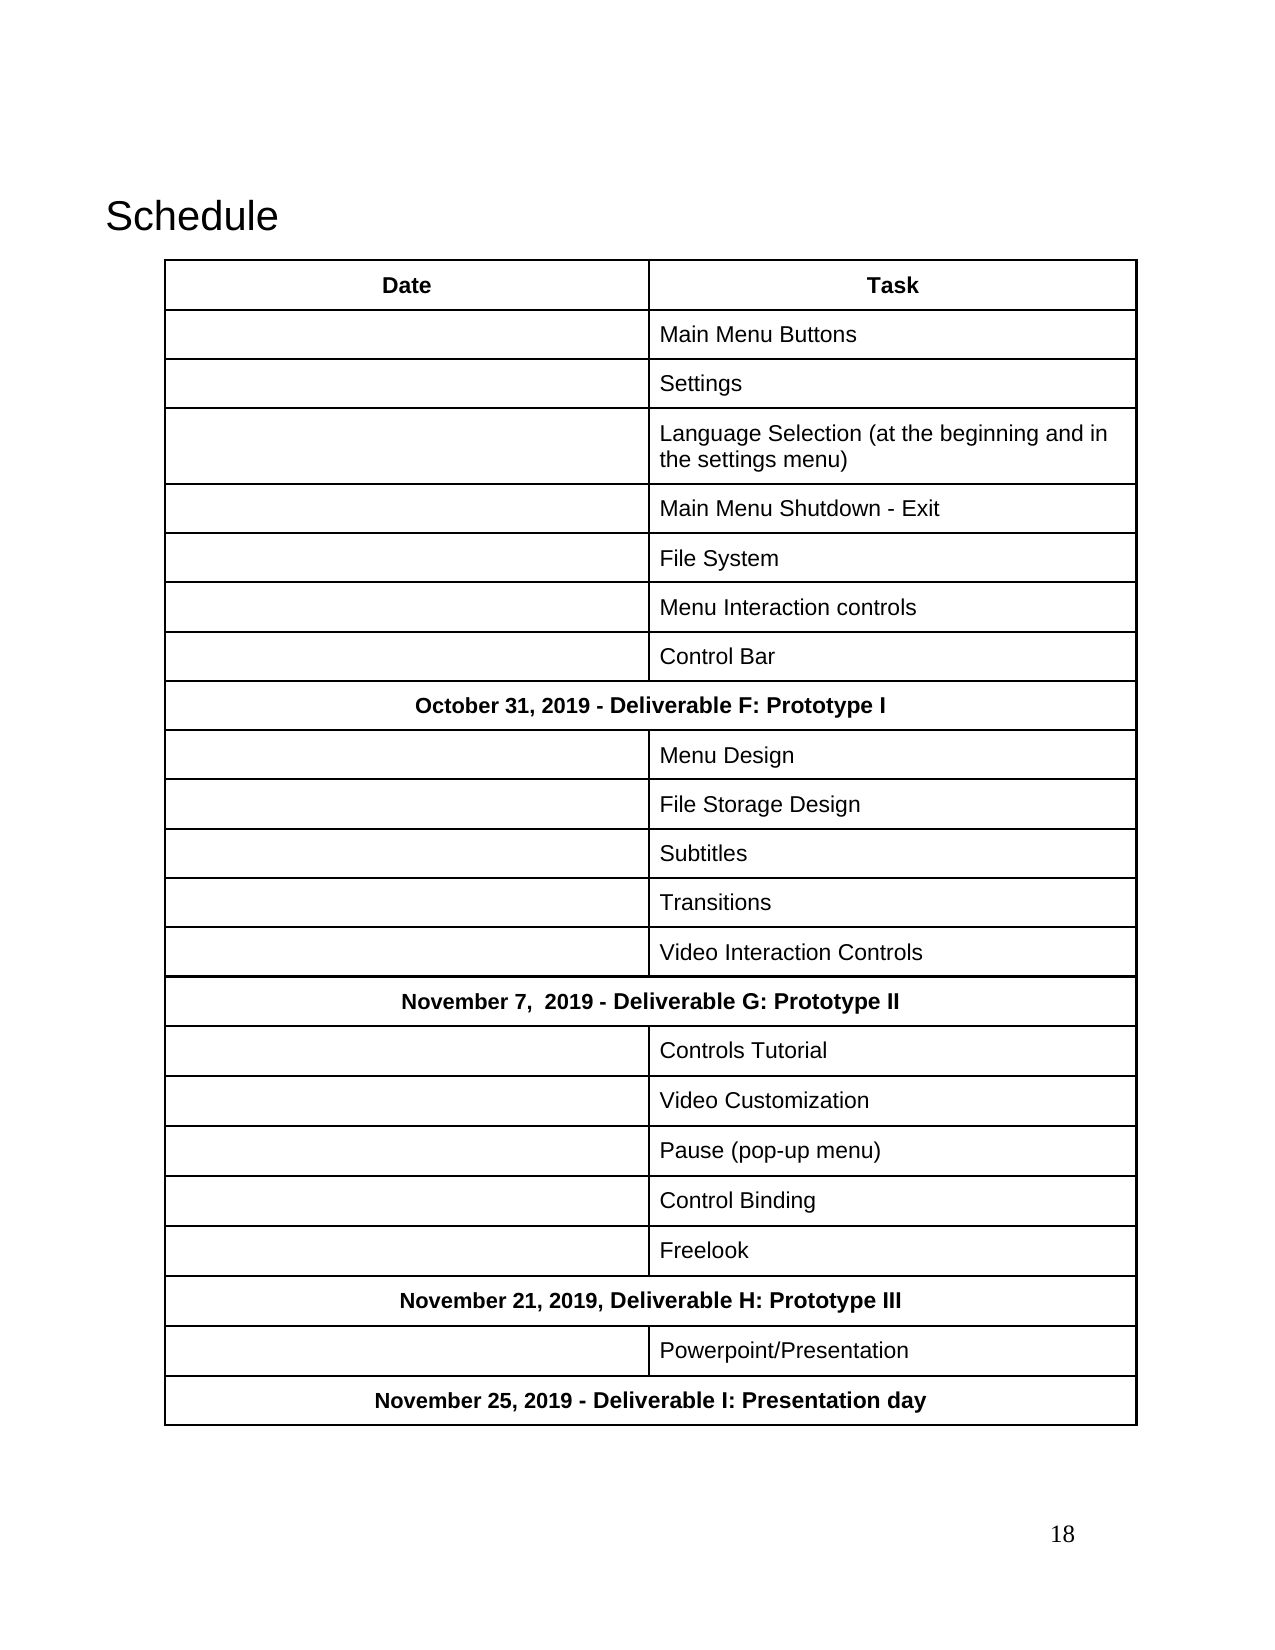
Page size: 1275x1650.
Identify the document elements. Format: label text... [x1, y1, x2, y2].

table_cell Powerpoint/Presentation [650, 1327, 1135, 1375]
table_cell Menu Design [650, 731, 1135, 778]
table_cell File System [650, 534, 1135, 581]
table_cell Transitions [650, 879, 1135, 926]
table_cell Control Binding [650, 1177, 1135, 1225]
table_header Date [166, 261, 648, 308]
table_cell [166, 1077, 648, 1125]
table_cell Control Bar [650, 633, 1135, 680]
table_cell November 7, 2019 - Deliverable G: Prototype II [166, 978, 1135, 1025]
table_cell Main Menu Shutdown - Exit [650, 485, 1135, 532]
table_cell Video Interaction Controls [650, 928, 1135, 975]
table_cell [166, 311, 648, 358]
table_cell [166, 409, 648, 483]
table_cell [166, 1327, 648, 1375]
table_header Task [650, 261, 1135, 308]
table_cell Pause (pop-up menu) [650, 1127, 1135, 1175]
table_cell November 25, 2019 - Deliverable I: Presentation day [166, 1377, 1135, 1424]
table_cell Main Menu Buttons [650, 311, 1135, 358]
table_cell Language Selection (at the beginning and in the settings menu) [650, 409, 1135, 483]
table_cell [166, 360, 648, 407]
table_cell Subtitles [650, 830, 1135, 877]
table_cell [166, 1127, 648, 1175]
table_cell [166, 1227, 648, 1275]
table_cell [166, 1027, 648, 1075]
subtitle Schedule [105, 192, 1125, 239]
table_cell Menu Interaction controls [650, 583, 1135, 631]
table_cell [166, 780, 648, 828]
table_cell Settings [650, 360, 1135, 407]
table_cell [166, 879, 648, 926]
table_cell [166, 928, 648, 975]
table_cell [166, 485, 648, 532]
table_cell [166, 830, 648, 877]
table_cell [166, 1177, 648, 1225]
table_cell [166, 633, 648, 680]
table_cell November 21, 2019, Deliverable H: Prototype III [166, 1277, 1135, 1325]
table_cell Video Customization [650, 1077, 1135, 1125]
table_cell [166, 534, 648, 581]
table_cell Controls Tutorial [650, 1027, 1135, 1075]
table_cell October 31, 2019 - Deliverable F: Prototype I [166, 682, 1135, 729]
table_cell File Storage Design [650, 780, 1135, 828]
table_cell [166, 731, 648, 778]
table_cell Freelook [650, 1227, 1135, 1275]
table_cell [166, 583, 648, 631]
